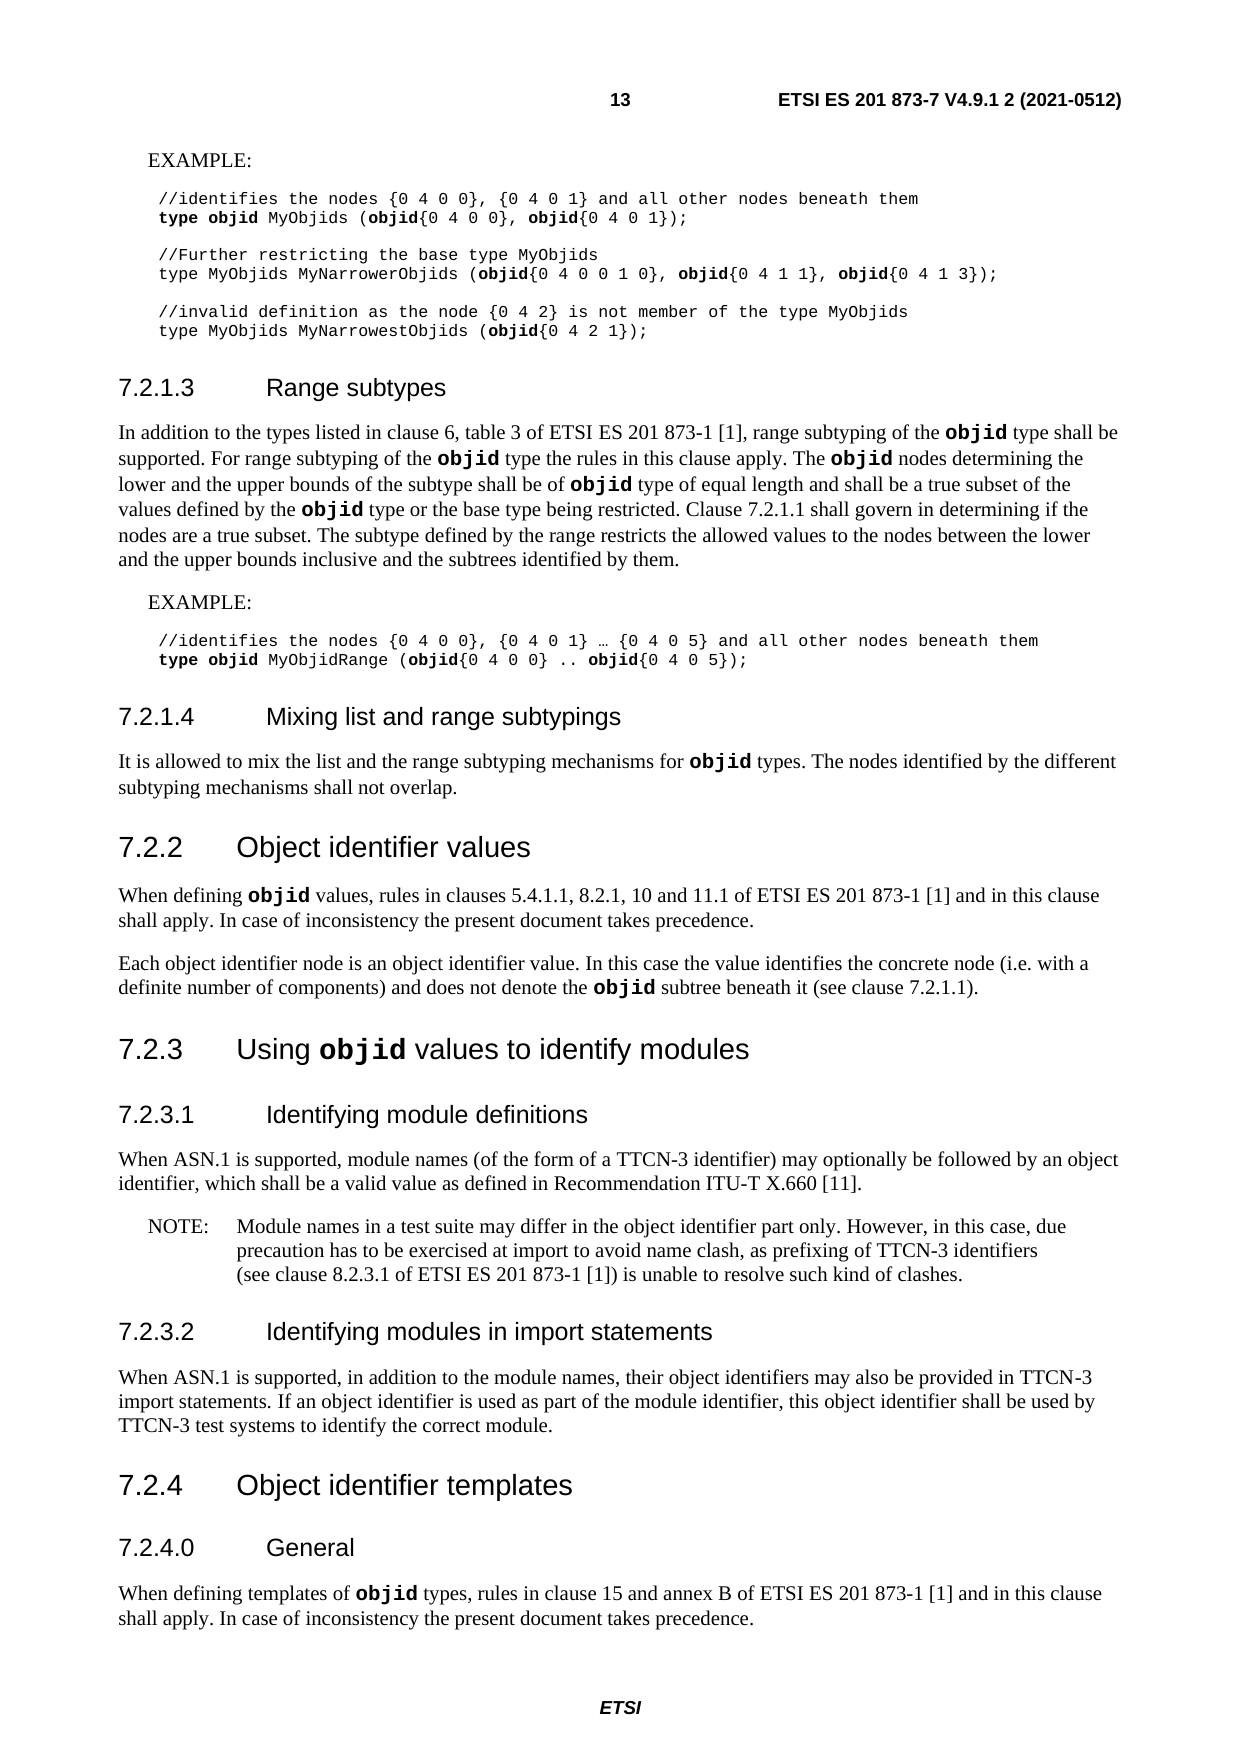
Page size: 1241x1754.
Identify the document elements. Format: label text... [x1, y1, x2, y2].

subtitle 7.2.3 Using objid values to identify modules [118, 1032, 1122, 1068]
text In addition to the types listed in clause 6, table 3 of ETSI ES 201 873-1 [1], range subtyping of the objid type shall be supported. For range subtyping of the objid type the rules in this clause apply. The objid nodes determining the lower and the upper bounds of the subtype shall be of objid type of equal length and shall be a true subset of the values defined by the objid type or the base type being restricted. Clause 7.2.1.1 shall govern in determining if the nodes are a true subset. The subtype defined by the range restricts the allowed values to the nodes between the lower and the upper bounds inclusive and the subtrees identified by them. [118, 420, 1122, 571]
text type objid MyObjids (objid{0 4 0 0}, objid{0 4 0 1}); [118, 209, 1122, 228]
text When ASN.1 is supported, module names (of the form of a TTCN-3 identifier) may optionally be followed by an object identifier, which shall be a valid value as defined in Recommendation ITU-T X.660 [11]. [118, 1147, 1122, 1195]
subtitle 7.2.4 Object identifier templates [118, 1468, 1122, 1502]
text It is allowed to mix the list and the range subtyping mechanisms for objid types. The nodes identified by the different subtyping mechanisms shall not overlap. [118, 749, 1122, 799]
text type objid MyObjidRange (objid{0 4 0 0} .. objid{0 4 0 5}); [118, 652, 1122, 670]
subtitle 7.2.3.1 Identifying module definitions [118, 1099, 1122, 1128]
text //Further restricting the base type MyObjids [118, 247, 1122, 266]
text type MyObjids MyNarrowestObjids (objid{0 4 2 1}); [118, 322, 1122, 341]
text Each object identifier node is an object identifier value. In this case the value identifies the concrete node (i.e. with a definite number of components) and does not denote the objid subtree beneath it (see clause 7.2.1.1). [118, 951, 1122, 1001]
subtitle 7.2.2 Object identifier values [118, 830, 1122, 864]
subtitle 7.2.1.4 Mixing list and range subtypings [118, 702, 1122, 731]
text EXAMPLE: [148, 590, 1122, 614]
text //identifies the nodes {0 4 0 0}, {0 4 0 1} … {0 4 0 5} and all other nodes beneath them [118, 633, 1122, 652]
text When defining objid values, rules in clauses 5.4.1.1, 8.2.1, 10 and 11.1 of ETSI ES 201 873-1 [1] and in this clause shall apply. In case of inconsistency the present document takes precedence. [118, 883, 1122, 932]
subtitle 7.2.4.0 General [118, 1533, 1122, 1562]
text //identifies the nodes {0 4 0 0}, {0 4 0 1} and all other nodes beneath them [118, 190, 1122, 209]
text EXAMPLE: [148, 148, 1122, 172]
text When ASN.1 is supported, in addition to the module names, their object identifiers may also be provided in TTCN-3 import statements. If an object identifier is used as part of the module identifier, this object identifier shall be used by TTCN-3 test systems to identify the correct module. [118, 1365, 1122, 1437]
text //invalid definition as the node {0 4 2} is not member of the type MyObjids [118, 303, 1122, 322]
text When defining templates of objid types, rules in clause 15 and annex B of ETSI ES 201 873-1 [1] and in this clause shall apply. In case of inconsistency the present document takes precedence. [118, 1581, 1122, 1630]
subtitle 7.2.3.2 Identifying modules in import statements [118, 1317, 1122, 1346]
text type MyObjids MyNarrowerObjids (objid{0 4 0 0 1 0}, objid{0 4 1 1}, objid{0 4 1 3}); [118, 266, 1122, 285]
text NOTE: Module names in a test suite may differ in the object identifier part only. However, in this case, due precaution has to be exercised at import to avoid name clash, as prefixing of TTCN-3 identifiers (see clause 8.2.3.1 of ETSI ES 201 873-1 [1]) is unable to resolve such kind of clashes. [148, 1214, 1122, 1286]
subtitle 7.2.1.3 Range subtypes [118, 373, 1122, 401]
